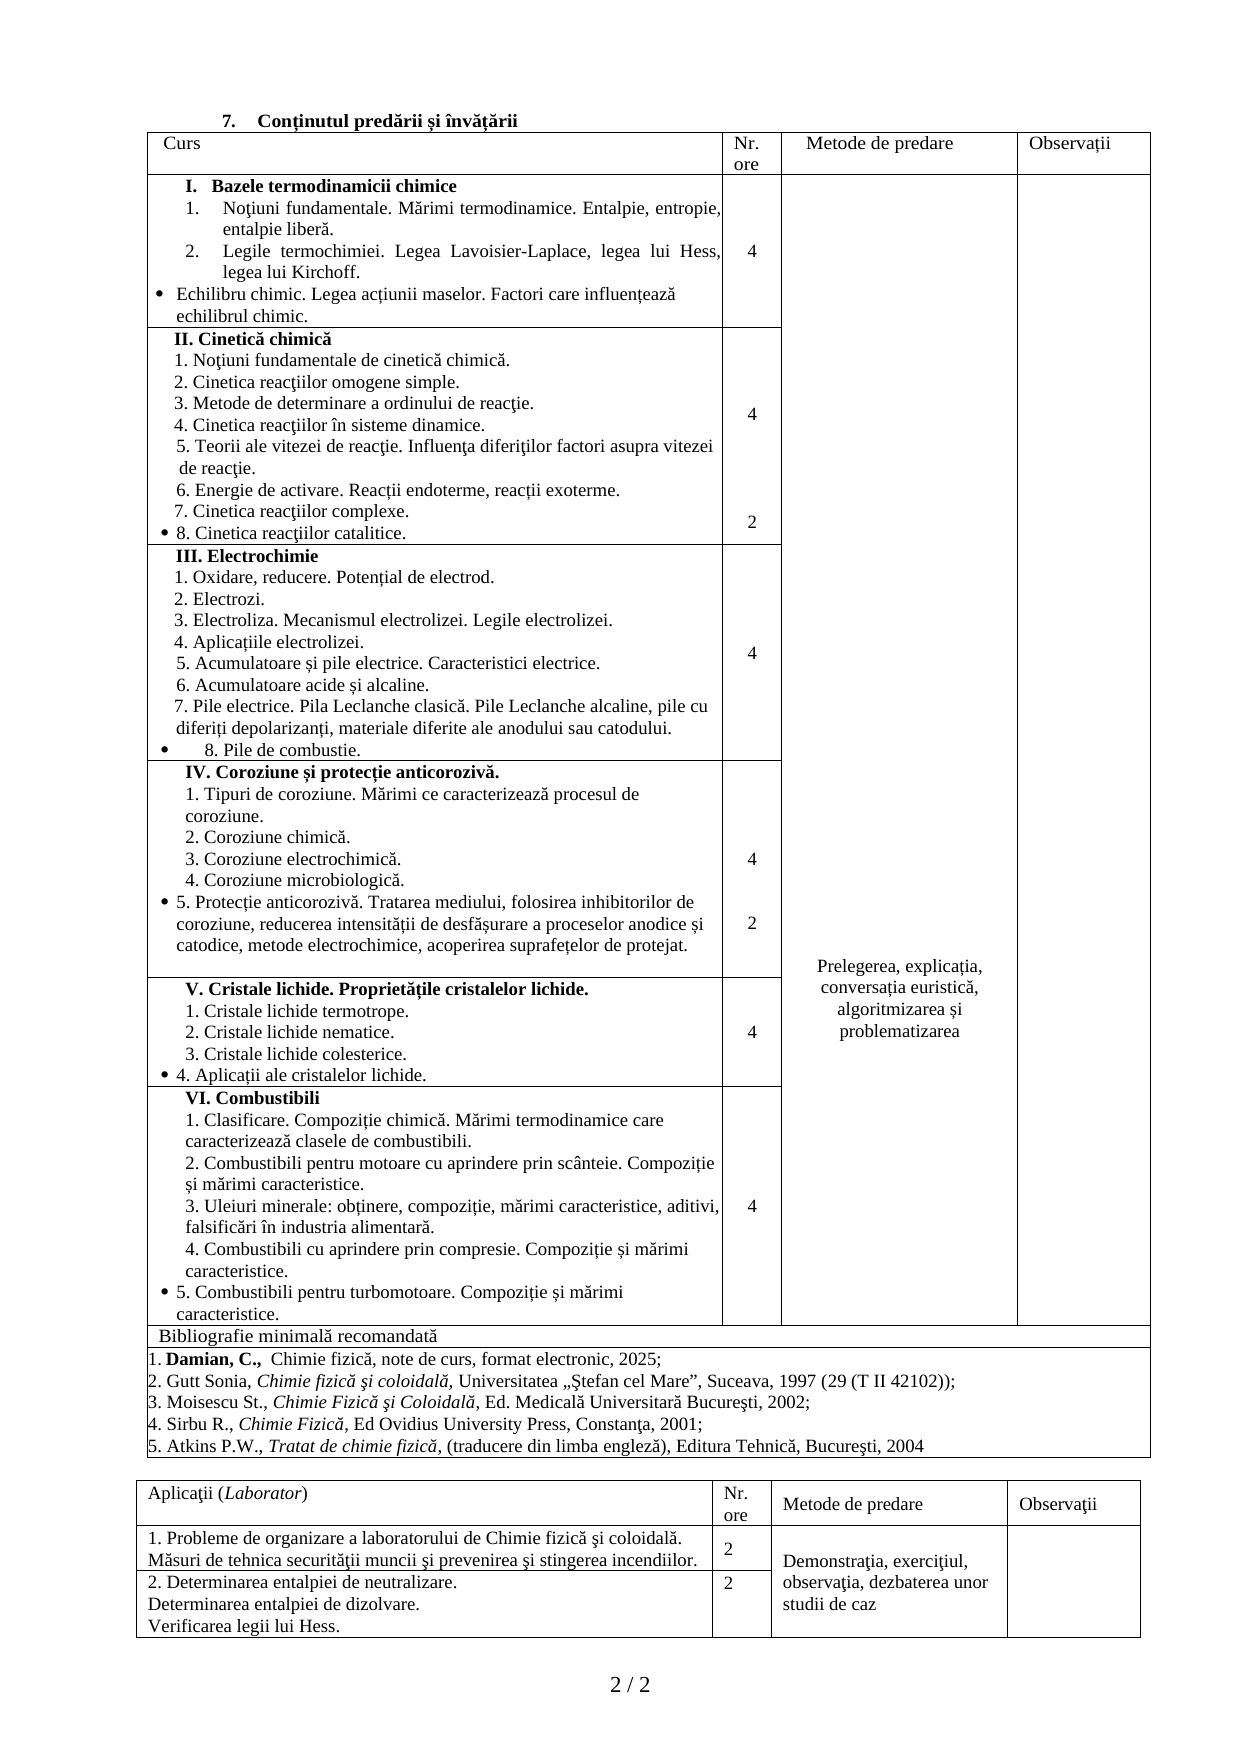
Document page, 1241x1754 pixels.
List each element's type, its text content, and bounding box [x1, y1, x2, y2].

table_header Curs [148, 133, 722, 174]
table_cell [1008, 1526, 1140, 1637]
table_cell II. Cinetică chimică 1. Noţiuni fundamentale de cinetică chimică. 2. Cinetica reacţiilor omogene simple. 3. Metode de determinare a ordinului de reacţie. 4. Cinetica reacţiilor în sisteme dinamice. 5. Teorii ale vitezei de reacţie. Influenţa diferiţilor factori asupra vitezei de reacţie. 6. Energie de activare. Reacții endoterme, reacții exoterme. 7. Cinetica reacţiilor complexe. 8. Cinetica reacţiilor catalitice. [148, 328, 722, 543]
table_header Aplicaţii (Laborator) [137, 1481, 712, 1525]
table_header Observaţii [1008, 1481, 1140, 1525]
table_cell Damian, C., Chimie fizică, note de curs, format electronic, 2025; 2. Gutt Sonia, Chimie fizică şi coloidală, Universitatea „Ştefan cel Mare”, Suceava, 1997 (29 (T II 42102)); 3. Moisescu St., Chimie Fizică şi Coloidală, Ed. Medicală Universitară Bucureşti, 2002; 4. Sirbu R., Chimie Fizică, Ed Ovidius University Press, Constanţa, 2001; 5. Atkins P.W., Tratat de chimie fizică, (traducere din limba engleză), Editura Tehnică, Bucureşti, 2004 [148, 1348, 1150, 1457]
table_header Metode de predare [782, 133, 1017, 174]
table_header Nr. ore [723, 133, 781, 174]
table_cell Prelegerea, explicația, conversația euristică, algoritmizarea și problematizarea [782, 175, 1017, 1325]
table_cell 4 [723, 175, 781, 327]
table_cell [1018, 175, 1150, 1325]
list Conținutul predării și învățării [222, 110, 1152, 132]
table_cell 2 [713, 1526, 771, 1570]
table_cell III. Electrochimie 1. Oxidare, reducere. Potențial de electrod. 2. Electrozi. 3. Electroliza. Mecanismul electrolizei. Legile electrolizei. 4. Aplicațiile electrolizei. 5. Acumulatoare și pile electrice. Caracteristici electrice. 6. Acumulatoare acide și alcaline. 7. Pile electrice. Pila Leclanche clasică. Pile Leclanche alcaline, pile cu diferiți depolarizanți, materiale diferite ale anodului sau catodului. 8. Pile de combustie. [148, 545, 722, 760]
table_cell 4 [723, 978, 781, 1086]
table_cell VI. Combustibili 1. Clasificare. Compoziție chimică. Mărimi termodinamice care caracterizează clasele de combustibili. 2. Combustibili pentru motoare cu aprindere prin scânteie. Compoziție și mărimi caracteristice. 3. Uleiuri minerale: obținere, compoziție, mărimi caracteristice, aditivi, falsificări în industria alimentară. 4. Combustibili cu aprindere prin compresie. Compoziție și mărimi caracteristice. 5. Combustibili pentru turbomotoare. Compoziție și mărimi caracteristice. [148, 1087, 722, 1325]
table_header Metode de predare [772, 1481, 1007, 1525]
table_cell Bazele termodinamicii chimice Noţiuni fundamentale. Mărimi termodinamice. Entalpie, entropie, entalpie liberă. Legile termochimiei. Legea Lavoisier-Laplace, legea lui Hess, legea lui Kirchoff. Echilibru chimic. Legea acțiunii maselor. Factori care influențează echilibrul chimic. [148, 175, 722, 327]
table_cell 4 2 [723, 761, 781, 977]
table_cell 1. Probleme de organizare a laboratorului de Chimie fizică şi coloidală. Măsuri de tehnica securităţii muncii şi prevenirea şi stingerea incendiilor. [137, 1526, 712, 1570]
table_header Nr. ore [713, 1481, 771, 1525]
table_cell V. Cristale lichide. Proprietățile cristalelor lichide. 1. Cristale lichide termotrope. 2. Cristale lichide nematice. 3. Cristale lichide colesterice. 4. Aplicații ale cristalelor lichide. [148, 978, 722, 1086]
table_cell 2 [713, 1571, 771, 1637]
table_cell IV. Coroziune și protecție anticorozivă. 1. Tipuri de coroziune. Mărimi ce caracterizează procesul de coroziune. 2. Coroziune chimică. 3. Coroziune electrochimică. 4. Coroziune microbiologică. 5. Protecție anticorozivă. Tratarea mediului, folosirea inhibitorilor de coroziune, reducerea intensității de desfășurare a proceselor anodice și catodice, metode electrochimice, acoperirea suprafețelor de protejat. [148, 761, 722, 977]
table_cell 4 2 [723, 328, 781, 543]
table_cell 4 [723, 1087, 781, 1325]
table_cell Bibliografie minimală recomandată [148, 1326, 1150, 1347]
table_cell 2. Determinarea entalpiei de neutralizare. Determinarea entalpiei de dizolvare. Verificarea legii lui Hess. [137, 1571, 712, 1637]
table_cell Demonstraţia, exerciţiul, observaţia, dezbaterea unor studii de caz [772, 1526, 1007, 1637]
table_header Observații [1018, 133, 1150, 174]
table_cell 4 [723, 545, 781, 760]
